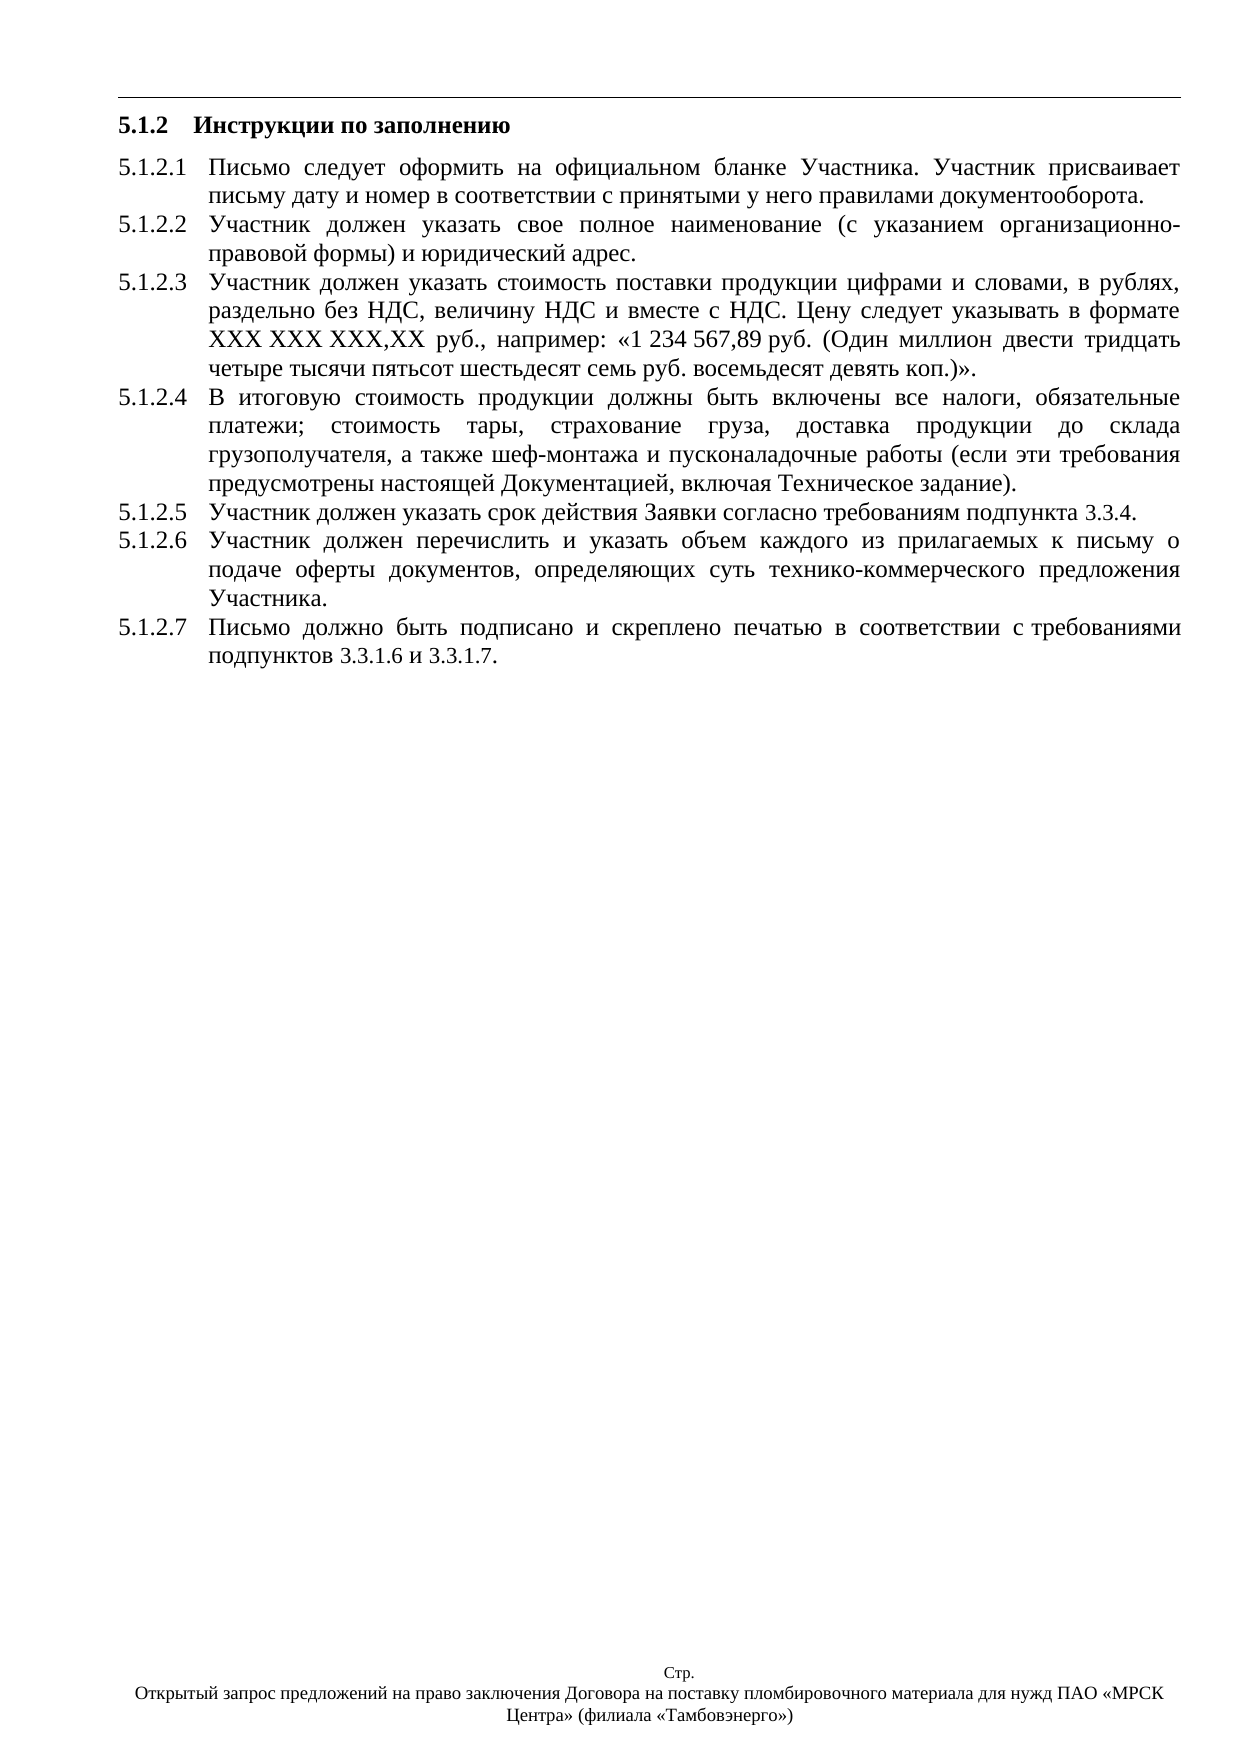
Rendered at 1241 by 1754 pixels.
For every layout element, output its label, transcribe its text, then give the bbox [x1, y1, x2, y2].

list Письмо должно быть подписано и скреплено печатью в соответствии с требованиями подпунктов 3.3.1.6 и 3.3.1.7. [118, 612, 1181, 669]
list Участник должен указать срок действия Заявки согласно требованиям подпункта 3.3.4. [118, 497, 1181, 526]
list Участник должен перечислить и указать объем каждого из прилагаемых к письму о подаче оферты документов, определяющих суть технико-коммерческого предложения Участника. [118, 526, 1181, 612]
list Участник должен указать свое полное наименование (с указанием организационно-правовой формы) и юридический адрес. [118, 209, 1181, 267]
subtitle Инструкции по заполнению [118, 111, 1181, 139]
list Письмо следует оформить на официальном бланке Участника. Участник присваивает письму дату и номер в соответствии с принятыми у него правилами документооборота. [118, 152, 1181, 209]
list Участник должен указать стоимость поставки продукции цифрами и словами, в рублях, раздельно без НДС, величину НДС и вместе с НДС. Цену следует указывать в формате ХХХ ХХХ ХХХ,ХХ руб., например: «1 234 567,89 руб. (Один миллион двести тридцать четыре тысячи пятьсот шестьдесят семь руб. восемьдесят девять коп.)». [118, 267, 1181, 382]
list В итоговую стоимость продукции должны быть включены все налоги, обязательные платежи; стоимость тары, страхование груза, доставка продукции до склада грузополучателя, а также шеф-монтажа и пусконаладочные работы (если эти требования предусмотрены настоящей Документацией, включая Техническое задание). [118, 382, 1181, 497]
